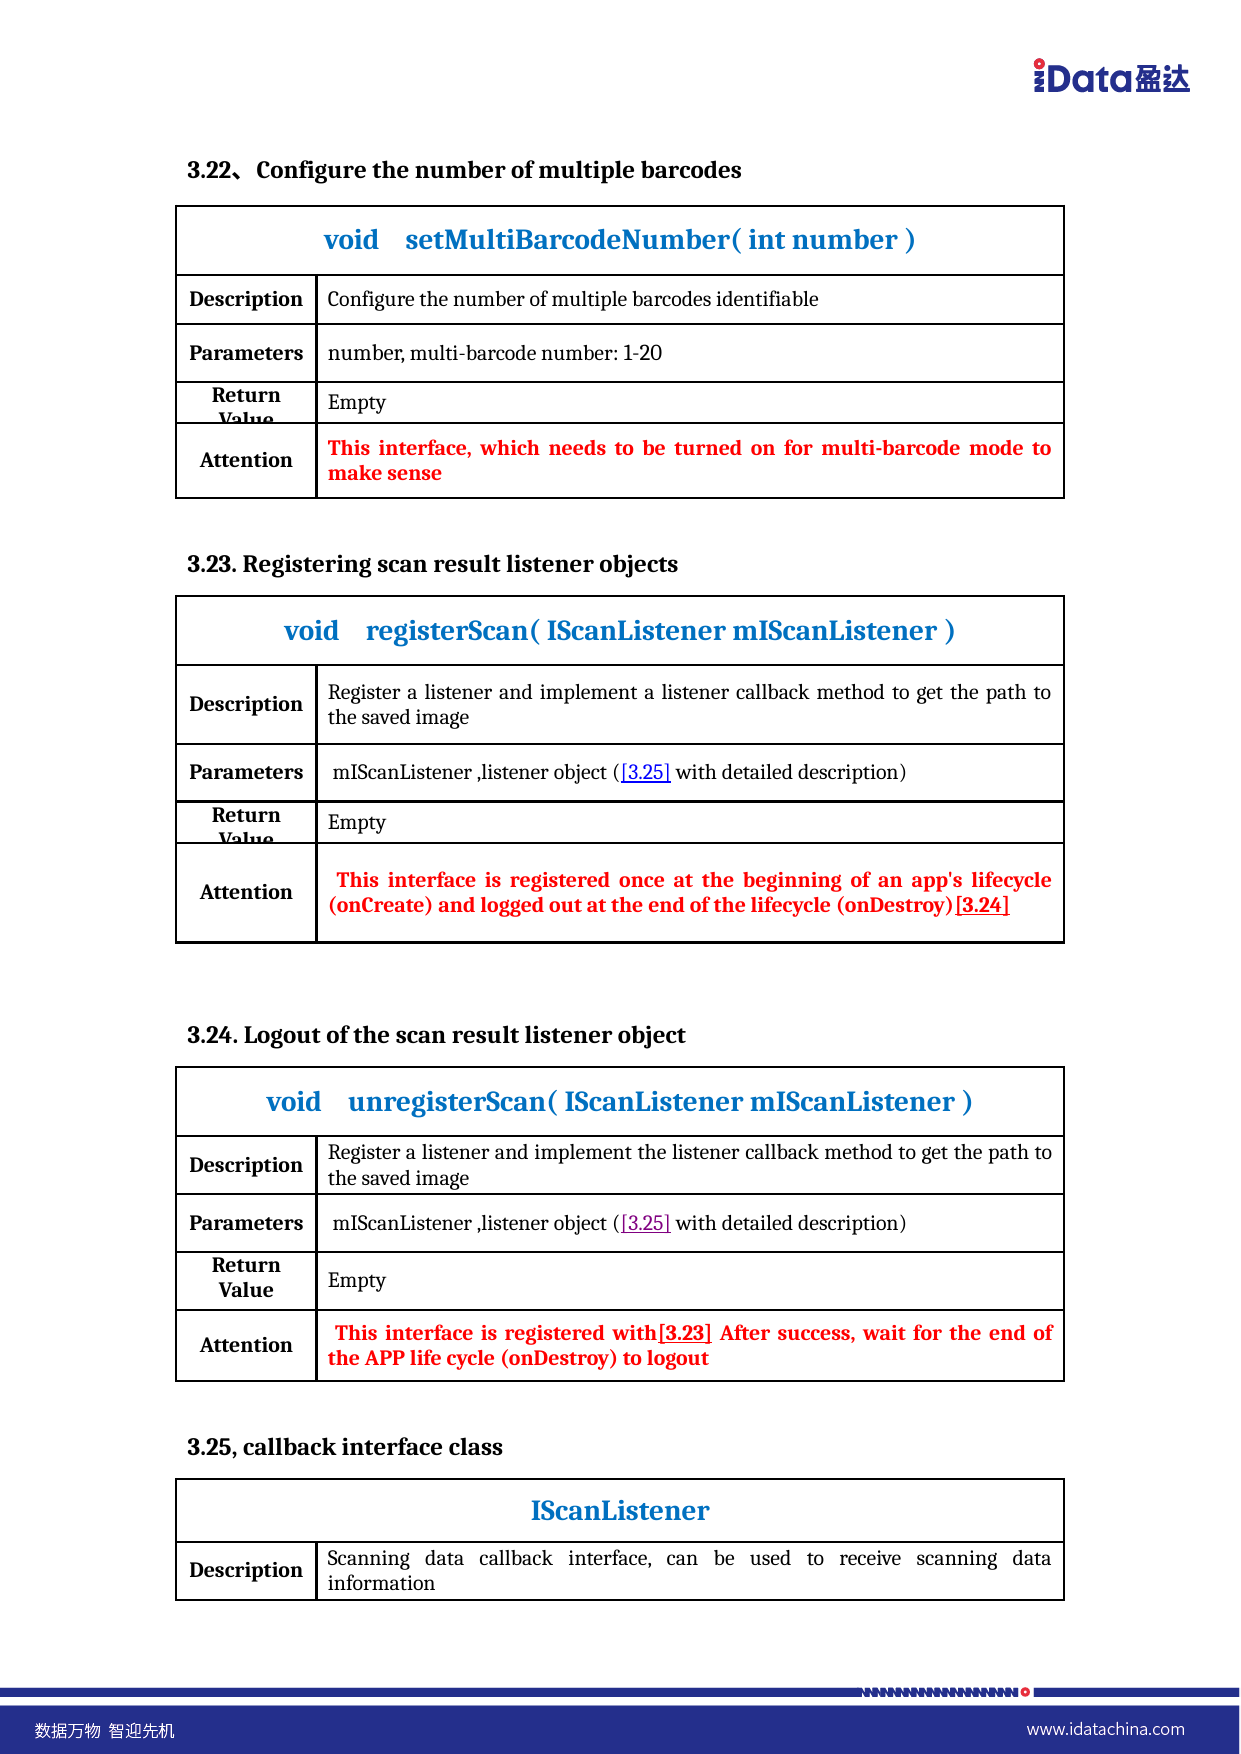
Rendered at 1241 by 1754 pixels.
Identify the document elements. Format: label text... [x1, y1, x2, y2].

table_cell Attention [177, 1311, 315, 1380]
table_cell Attention [177, 424, 315, 497]
table_cell Parameters [177, 325, 315, 381]
table_cell number, multi-barcode number: 1-20 [318, 325, 1063, 381]
table_header void registerScan( IScanListener mIScanListener ) [177, 597, 1063, 664]
table_cell Description [177, 1137, 315, 1193]
table_cell Parameters [177, 1195, 315, 1251]
table_cell Empty [318, 803, 1063, 842]
table_header IScanListener [177, 1480, 1063, 1541]
table_cell Description [177, 1543, 315, 1598]
subtitle 3.22、Configure the number of multiple barcodes [187, 150, 1053, 186]
table_cell mIScanListener ,listener object ([3.25] with detailed description) [318, 1195, 1063, 1251]
table_cell Description [177, 666, 315, 743]
table_cell Description [177, 276, 315, 323]
table_header void unregisterScan( IScanListener mIScanListener ) [177, 1068, 1063, 1135]
table_cell Scanning data callback interface, can be used to receive scanning data information [318, 1543, 1063, 1598]
table_cell Parameters [177, 745, 315, 800]
table_cell mIScanListener ,listener object ([3.25] with detailed description) [318, 745, 1063, 800]
table_header void setMultiBarcodeNumber( int number ) [177, 207, 1063, 274]
table_cell Attention [177, 844, 315, 941]
table_cell Return Value [177, 383, 315, 422]
table_cell This interface, which needs to be turned on for multi-barcode mode to make sense [318, 424, 1063, 497]
table_cell Configure the number of multiple barcodes identifiable [318, 276, 1063, 323]
picture [0, 5, 1241, 1754]
table_cell Return Value [177, 1253, 315, 1309]
table_cell Register a listener and implement the listener callback method to get the path to the saved image [318, 1137, 1063, 1193]
table_cell Register a listener and implement a listener callback method to get the path to the saved image [318, 666, 1063, 743]
table_cell This interface is registered once at the beginning of an app's lifecycle (onCreate) and logged out at the end of the lifecycle (onDestroy)[3.24] [318, 844, 1063, 941]
subtitle 3.25, callback interface class [187, 1433, 1053, 1462]
table_cell Empty [318, 383, 1063, 422]
subtitle 3.24. Logout of the scan result listener object [187, 1021, 1053, 1050]
table_cell Empty [318, 1253, 1063, 1309]
table_cell This interface is registered with[3.23] After success, wait for the end of the APP life cycle (onDestroy) to logout [318, 1311, 1063, 1380]
subtitle 3.23. Registering scan result listener objects [187, 550, 1053, 579]
table_cell Return Value [177, 803, 315, 842]
